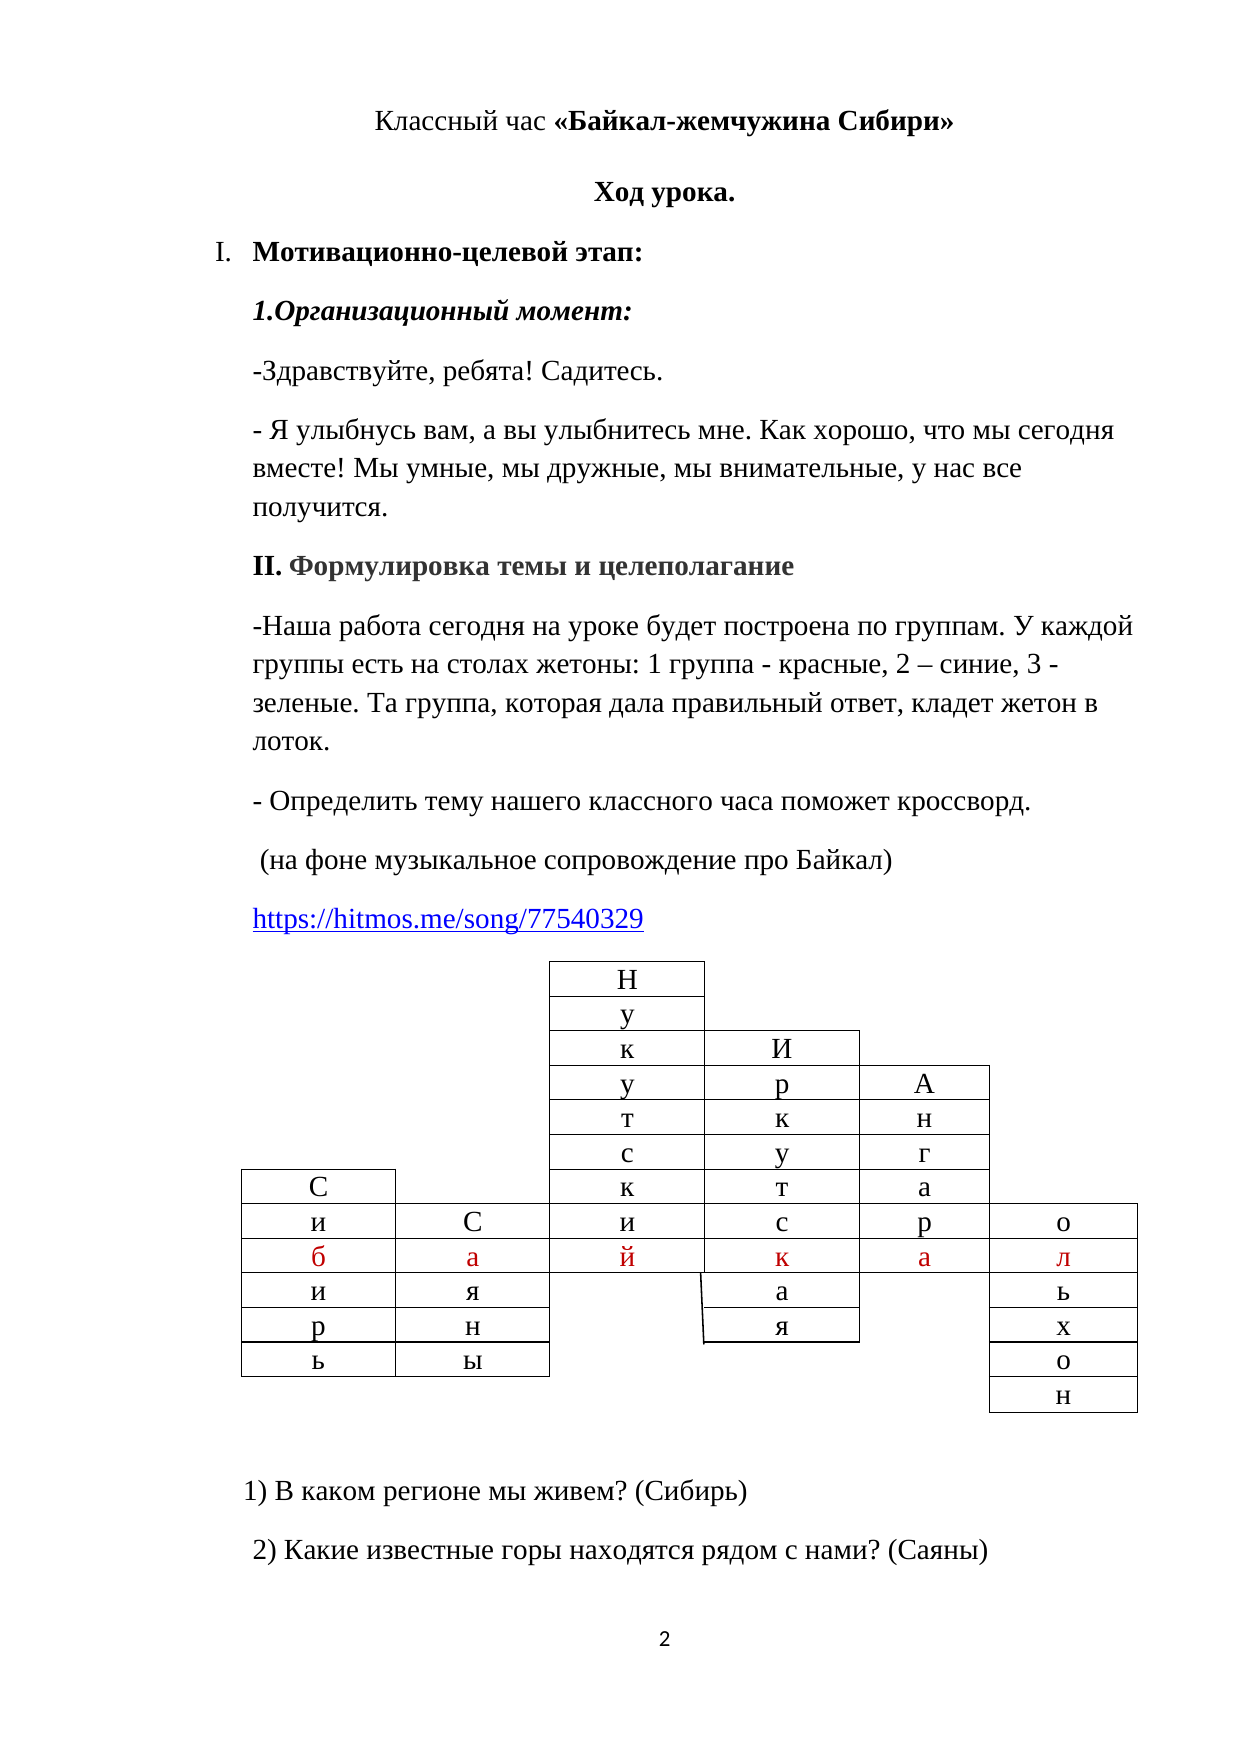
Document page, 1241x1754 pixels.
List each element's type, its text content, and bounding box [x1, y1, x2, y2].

text 2) Какие известные горы находятся рядом с нами? (Саяны) [252, 1532, 1152, 1566]
text Классный час «Байкал-жемчужина Сибири» [177, 103, 1152, 137]
table_cell у [705, 1135, 859, 1168]
table_cell А [860, 1066, 989, 1099]
table_cell к [705, 1239, 859, 1272]
table_header Н [550, 962, 704, 996]
table_cell г [860, 1135, 989, 1168]
table_cell С [242, 1170, 395, 1203]
table_cell о [990, 1204, 1137, 1238]
table_cell р [860, 1204, 989, 1238]
table_cell о [990, 1343, 1137, 1376]
list Мотивационно-целевой этап: [215, 234, 1152, 267]
table_cell а [860, 1239, 989, 1272]
text Ход урока. [177, 174, 1152, 208]
list https://hitmos.me/song/77540329 [252, 902, 1152, 935]
table_cell с [550, 1135, 704, 1168]
table_cell а [396, 1239, 549, 1272]
table_cell и [550, 1204, 704, 1238]
text 1.Организационный момент: [252, 293, 1152, 327]
text 1) В каком регионе мы живем? (Сибирь) [177, 1473, 1152, 1506]
table_cell т [705, 1170, 859, 1203]
table_cell я [396, 1273, 549, 1307]
table_cell [396, 1169, 549, 1203]
table_cell р [242, 1308, 395, 1341]
table_cell н [990, 1377, 1137, 1412]
table_cell н [396, 1308, 549, 1341]
table_cell к [550, 1031, 704, 1065]
table_cell [860, 1273, 989, 1341]
text (на фоне музыкальное сопровождение про Байкал) [252, 842, 1152, 876]
table_cell у [550, 1066, 704, 1099]
text II. Формулировка темы и целеполагание [252, 548, 1152, 582]
table_cell [550, 1273, 704, 1376]
text -Здравствуйте, ребята! Садитесь. [252, 353, 1152, 386]
table_cell я [704, 1308, 859, 1341]
table_cell а [704, 1273, 859, 1307]
table_cell к [705, 1100, 859, 1134]
table_cell б [242, 1239, 395, 1272]
table_cell ь [242, 1343, 395, 1376]
table_cell л [990, 1239, 1137, 1272]
table_cell к [550, 1170, 704, 1203]
table_cell т [550, 1100, 704, 1134]
table_cell ы [396, 1343, 549, 1376]
table_cell И [705, 1031, 859, 1065]
table_cell у [550, 997, 704, 1030]
table_cell й [550, 1239, 704, 1272]
table_cell ь [990, 1273, 1137, 1307]
text - Определить тему нашего классного часа поможет кроссворд. [252, 783, 1152, 816]
text - Я улыбнусь вам, а вы улыбнитесь мне. Как хорошо, что мы сегодня вместе! Мы умные, мы дружные, мы внимательные, у нас все получится. [252, 412, 1152, 523]
table_cell н [860, 1100, 989, 1134]
table_cell и [242, 1273, 395, 1307]
table_cell и [242, 1204, 395, 1238]
table_cell а [860, 1170, 989, 1203]
table_cell х [990, 1308, 1137, 1341]
table_cell с [705, 1204, 859, 1238]
table_cell р [705, 1066, 859, 1099]
table_cell [704, 1341, 989, 1376]
table_cell С [396, 1204, 549, 1238]
text -Наша работа сегодня на уроке будет построена по группам. У каждой группы есть на столах жетоны: 1 группа - красные, 2 – синие, 3 - зеленые. Та группа, которая дала правильный ответ, кладет жетон в лоток. [252, 608, 1152, 757]
